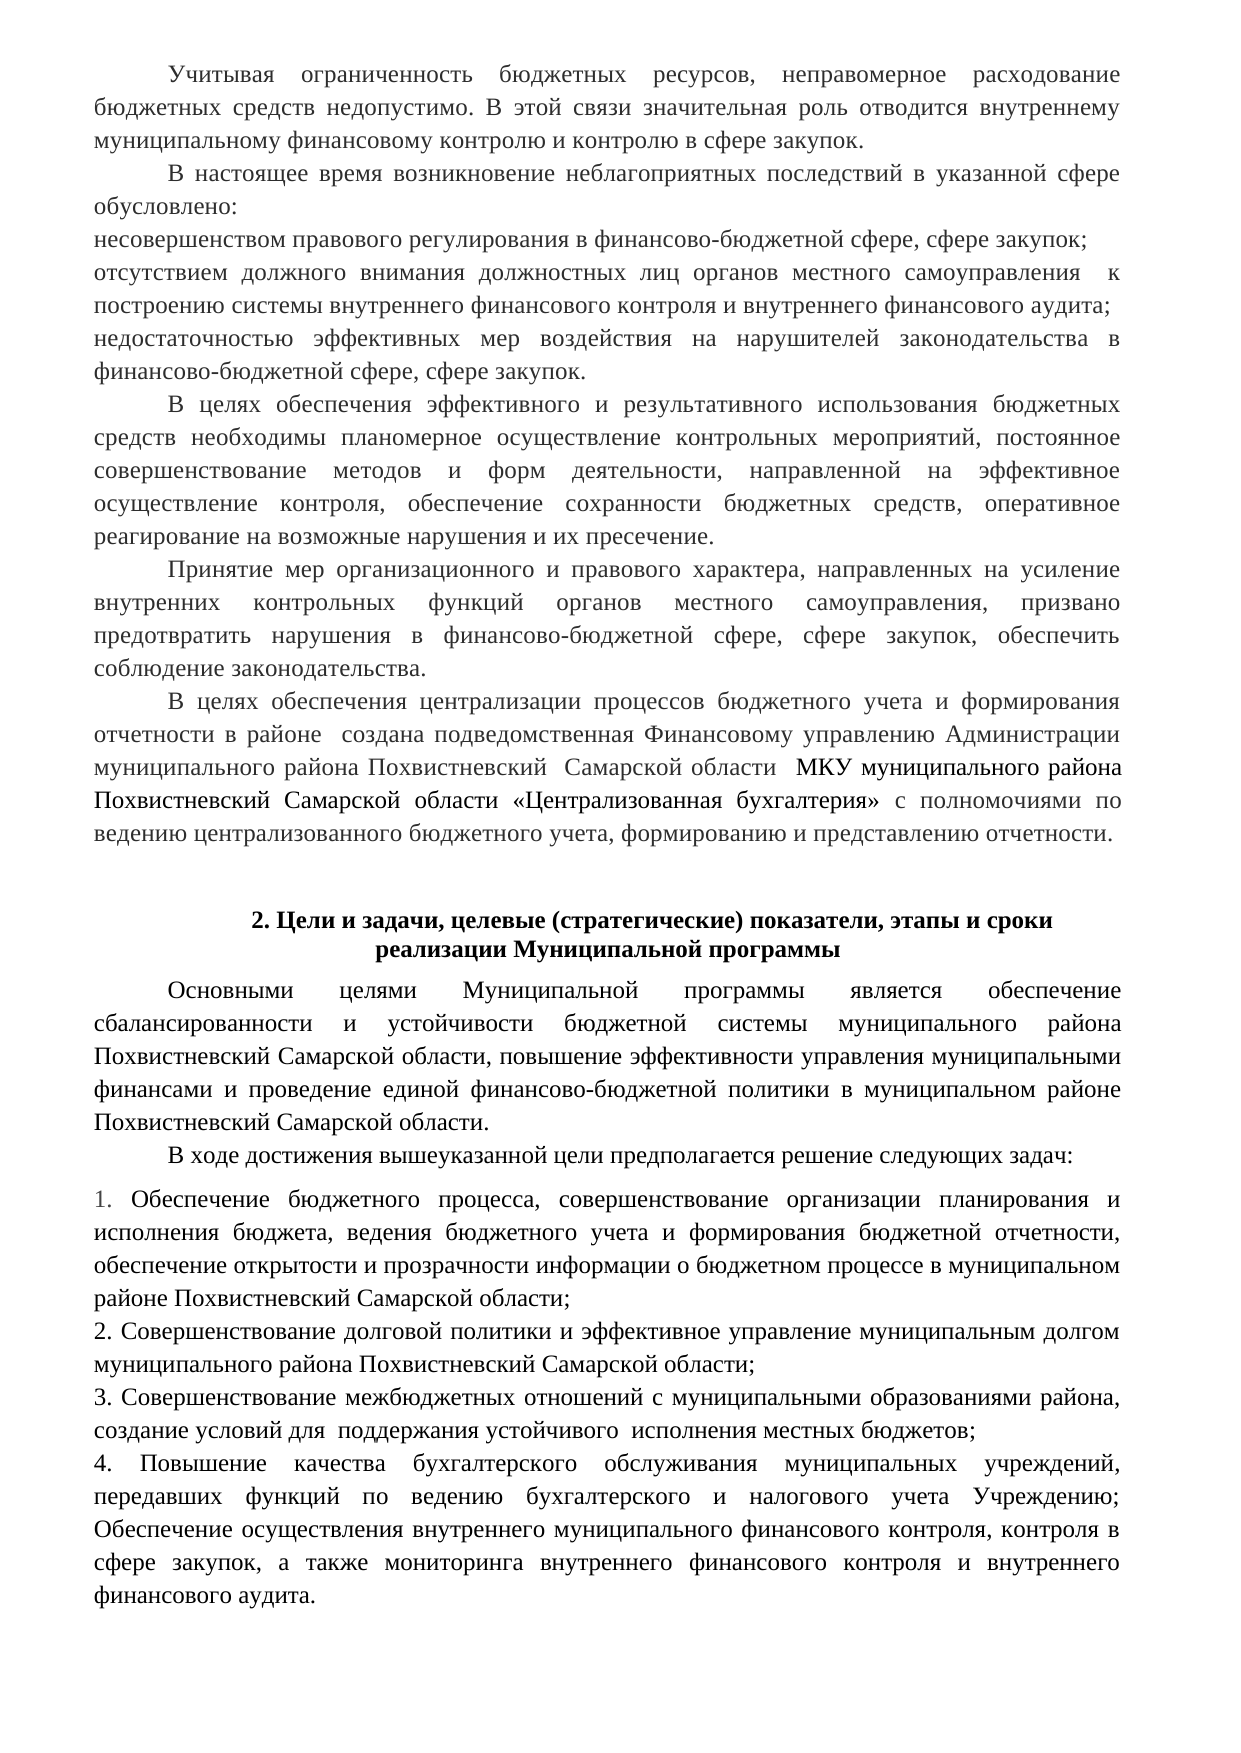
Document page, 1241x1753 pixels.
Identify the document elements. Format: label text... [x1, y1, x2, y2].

text В целях обеспечения централизации процессов бюджетного учета и формирования отчетности в районе создана подведомственная Финансовому управлению Администрации муниципального района Похвистневский Самарской области МКУ муниципального района Похвистневский Самарской области «Централизованная бухгалтерия» с полномочиями по ведению централизованного бюджетного учета, формированию и представлению отчетности. [94, 686, 1122, 847]
text В настоящее время возникновение неблагоприятных последствий в указанной сфере обусловлено: [94, 158, 1122, 220]
text Основными целями Муниципальной программы является обеспечение сбалансированности и устойчивости бюджетной системы муниципального района Похвистневский Самарской области, повышение эффективности управления муниципальными финансами и проведение единой финансово-бюджетной политики в муниципальном районе Похвистневский Самарской области. [94, 975, 1122, 1136]
text Принятие мер организационного и правового характера, направленных на усиление внутренних контрольных функций органов местного самоуправления, призвано предотвратить нарушения в финансово-бюджетной сфере, сфере закупок, обеспечить соблюдение законодательства. [94, 554, 1122, 682]
text В ходе достижения вышеуказанной цели предполагается решение следующих задач: [94, 1140, 1122, 1169]
text несовершенством правового регулирования в финансово-бюджетной сфере, сфере закупок; [94, 224, 1122, 253]
text недостаточностью эффективных мер воздействия на нарушителей законодательства в финансово-бюджетной сфере, сфере закупок. [94, 323, 1122, 385]
text Учитывая ограниченность бюджетных ресурсов, неправомерное расходование бюджетных средств недопустимо. В этой связи значительная роль отводится внутреннему муниципальному финансовому контролю и контролю в сфере закупок. [94, 59, 1122, 154]
table_header 1. Обеспечение бюджетного процесса, совершенствование организации планирования и исполнения бюджета, ведения бюджетного учета и формирования бюджетной отчетности, обеспечение открытости и прозрачности информации о бюджетном процессе в муниципальном районе Похвистневский Самарской области; 2. Совершенствование долговой политики и эффективное управление муниципальным долгом муниципального района Похвистневский Самарской области; 3. Совершенствование межбюджетных отношений с муниципальными образованиями района, создание условий для поддержания устойчивого исполнения местных бюджетов; 4. Повышение качества бухгалтерского обслуживания муниципальных учреждений, передавших функций по ведению бухгалтерского и налогового учета Учреждению; Обеспечение осуществления внутреннего муниципального финансового контроля, контроля в сфере закупок, а также мониторинга внутреннего финансового контроля и внутреннего финансового аудита. [87, 1174, 1127, 1623]
text В целях обеспечения эффективного и результативного использования бюджетных средств необходимы планомерное осуществление контрольных мероприятий, постоянное совершенствование методов и форм деятельности, направленной на эффективное осуществление контроля, обеспечение сохранности бюджетных средств, оперативное реагирование на возможные нарушения и их пресечение. [94, 389, 1122, 550]
text 2. Цели и задачи, целевые (стратегические) показатели, этапы и сроки реализации Муниципальной программы [94, 905, 1122, 963]
text отсутствием должного внимания должностных лиц органов местного самоуправления к построению системы внутреннего финансового контроля и внутреннего финансового аудита; [94, 257, 1122, 319]
